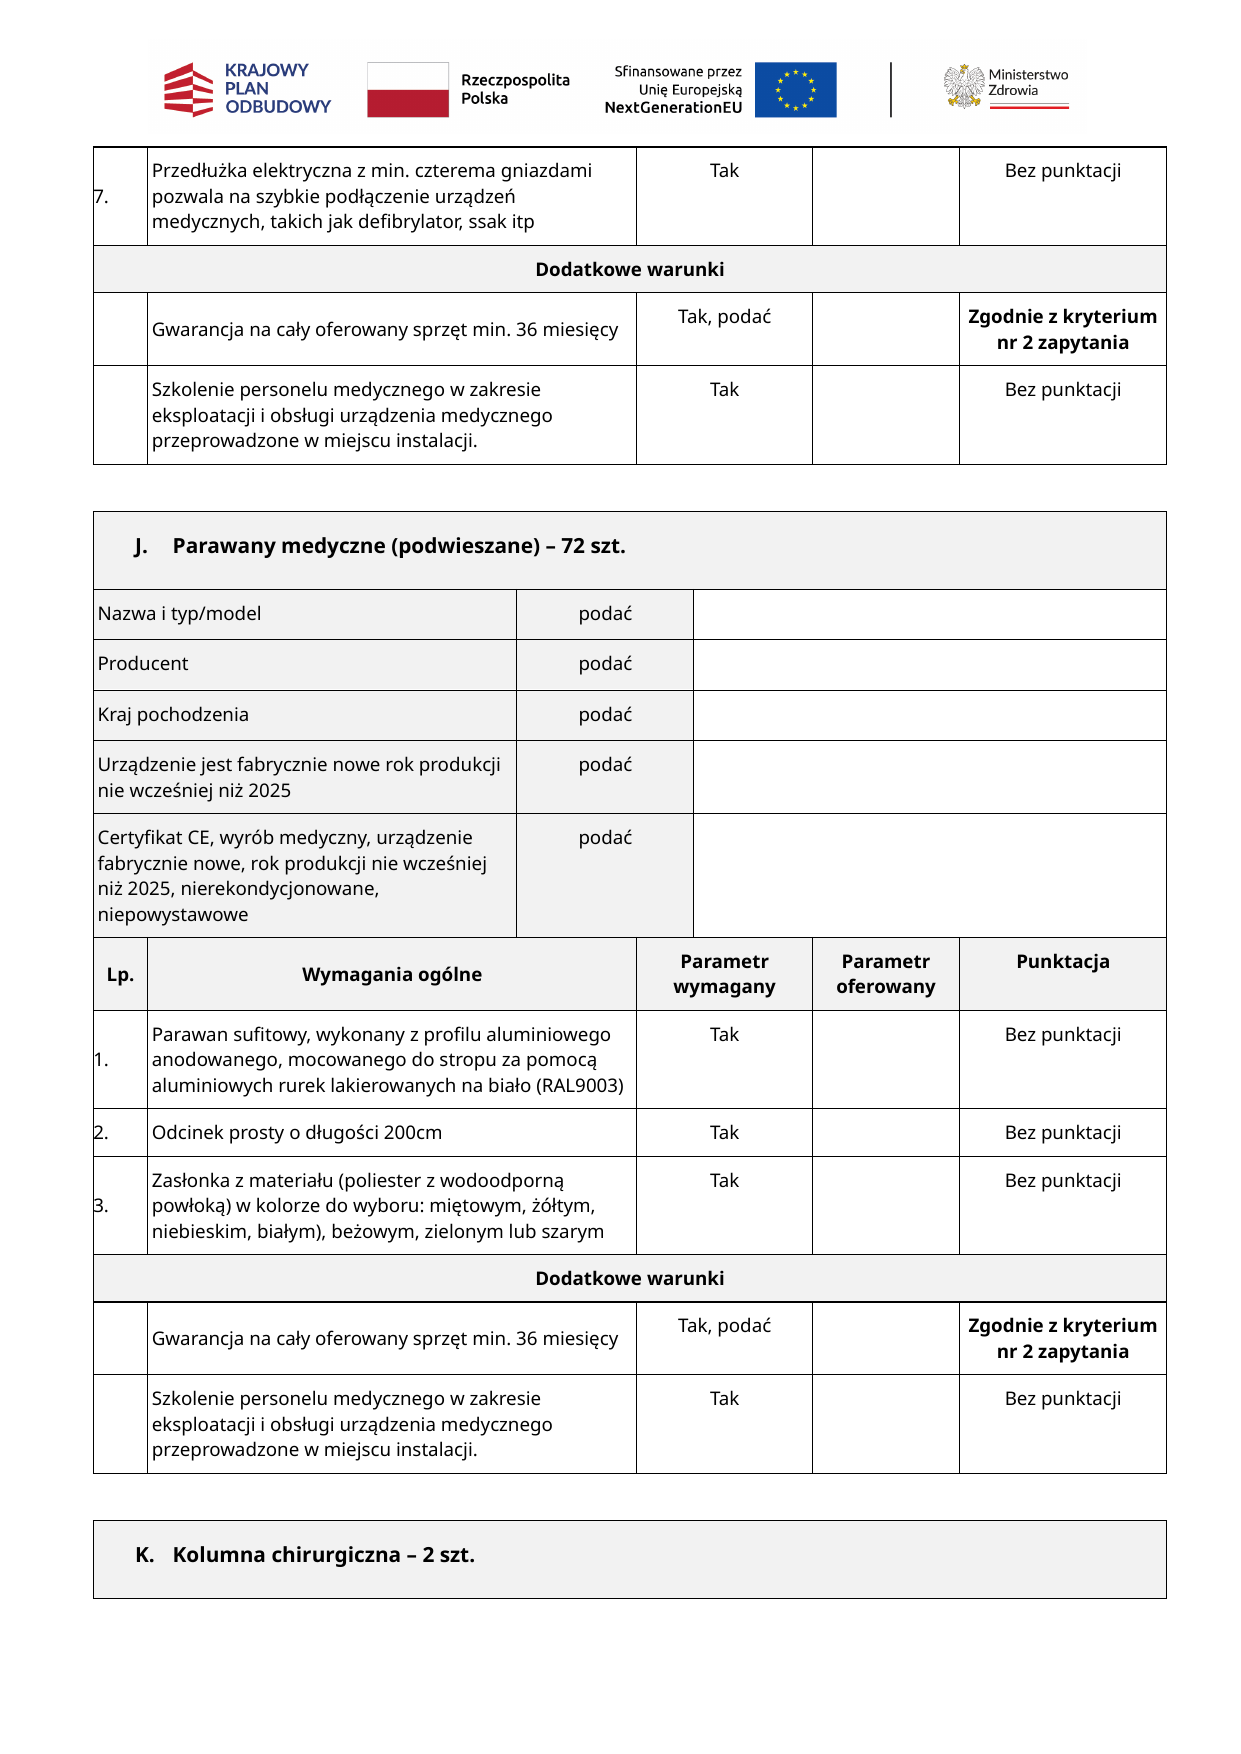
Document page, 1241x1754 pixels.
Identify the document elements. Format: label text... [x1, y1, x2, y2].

table_cell Tak [637, 148, 812, 245]
table_cell [813, 366, 959, 463]
table_cell Bez punktacji [960, 1109, 1166, 1156]
table_cell [813, 1157, 959, 1254]
table_cell Szkolenie personelu medycznego w zakresie eksploatacji i obsługi urządzenia medycznego przeprowadzone w miejscu instalacji. [148, 1375, 636, 1473]
table_cell Gwarancja na cały oferowany sprzęt min. 36 miesięcy [148, 293, 636, 365]
table_cell podać [517, 814, 693, 937]
table_cell podać [517, 691, 693, 740]
table_cell [694, 590, 1166, 639]
table_cell Certyfikat CE, wyrób medyczny, urządzenie fabrycznie nowe, rok produkcji nie wcześniej niż 2025, nierekondycjonowane, niepowystawowe [94, 814, 516, 937]
table_cell Producent [94, 640, 516, 689]
table_cell Bez punktacji [960, 1157, 1166, 1254]
table_cell [813, 1375, 959, 1473]
table_cell Tak [637, 366, 812, 463]
table_cell [94, 148, 147, 245]
table_cell [813, 293, 959, 365]
table_cell Dodatkowe warunki [94, 246, 1166, 292]
table_cell [694, 691, 1166, 740]
table_cell [94, 1011, 147, 1108]
table_cell Szkolenie personelu medycznego w zakresie eksploatacji i obsługi urządzenia medycznego przeprowadzone w miejscu instalacji. [148, 366, 636, 463]
table_cell Dodatkowe warunki [94, 1255, 1166, 1301]
table_cell [813, 1109, 959, 1156]
table_cell Zgodnie z kryterium nr 2 zapytania [960, 293, 1166, 365]
table_cell [94, 1109, 147, 1156]
table_cell Parametr oferowany [813, 938, 959, 1010]
table_cell Zgodnie z kryterium nr 2 zapytania [960, 1303, 1166, 1374]
table_cell Gwarancja na cały oferowany sprzęt min. 36 miesięcy [148, 1303, 636, 1374]
table_cell Urządzenie jest fabrycznie nowe rok produkcji nie wcześniej niż 2025 [94, 741, 516, 813]
table_cell Parawan sufitowy, wykonany z profilu aluminiowego anodowanego, mocowanego do stropu za pomocą aluminiowych rurek lakierowanych na biało (RAL9003) [148, 1011, 636, 1108]
table_cell Tak [637, 1011, 812, 1108]
table_cell [694, 741, 1166, 813]
table_cell Tak [637, 1109, 812, 1156]
table_cell [94, 293, 147, 365]
table_header Parawany medyczne (podwieszane) – 72 szt. [94, 512, 1166, 589]
table_header Kolumna chirurgiczna – 2 szt. [94, 1521, 1166, 1598]
table_cell [694, 640, 1166, 689]
table_cell Przedłużka elektryczna z min. czterema gniazdami pozwala na szybkie podłączenie urządzeń medycznych, takich jak defibrylator, ssak itp [148, 148, 636, 245]
table_cell podać [517, 640, 693, 689]
table_cell Wymagania ogólne [148, 938, 636, 1010]
table_cell [813, 1303, 959, 1374]
table_cell Bez punktacji [960, 1375, 1166, 1473]
table_cell podać [517, 590, 693, 639]
table_cell Odcinek prosty o długości 200cm [148, 1109, 636, 1156]
table_cell Tak [637, 1375, 812, 1473]
table_cell [94, 1157, 147, 1254]
table_cell Bez punktacji [960, 148, 1166, 245]
picture [147, 39, 1088, 134]
table_cell Tak [637, 1157, 812, 1254]
table_cell Parametr wymagany [637, 938, 812, 1010]
table_cell [813, 148, 959, 245]
table_cell Lp. [94, 938, 147, 1010]
table_cell Zasłonka z materiału (poliester z wodoodporną powłoką) w kolorze do wyboru: miętowym, żółtym, niebieskim, białym), beżowym, zielonym lub szarym [148, 1157, 636, 1254]
table_cell Tak, podać [637, 293, 812, 365]
table_cell podać [517, 741, 693, 813]
table_cell [94, 1375, 147, 1473]
table_cell Punktacja [960, 938, 1166, 1010]
table_cell [694, 814, 1166, 937]
table_cell Bez punktacji [960, 1011, 1166, 1108]
table_cell [813, 1011, 959, 1108]
table_cell Tak, podać [637, 1303, 812, 1374]
table_cell Nazwa i typ/model [94, 590, 516, 639]
table_cell Bez punktacji [960, 366, 1166, 463]
table_cell [94, 1303, 147, 1374]
table_cell [94, 366, 147, 463]
table_cell Kraj pochodzenia [94, 691, 516, 740]
